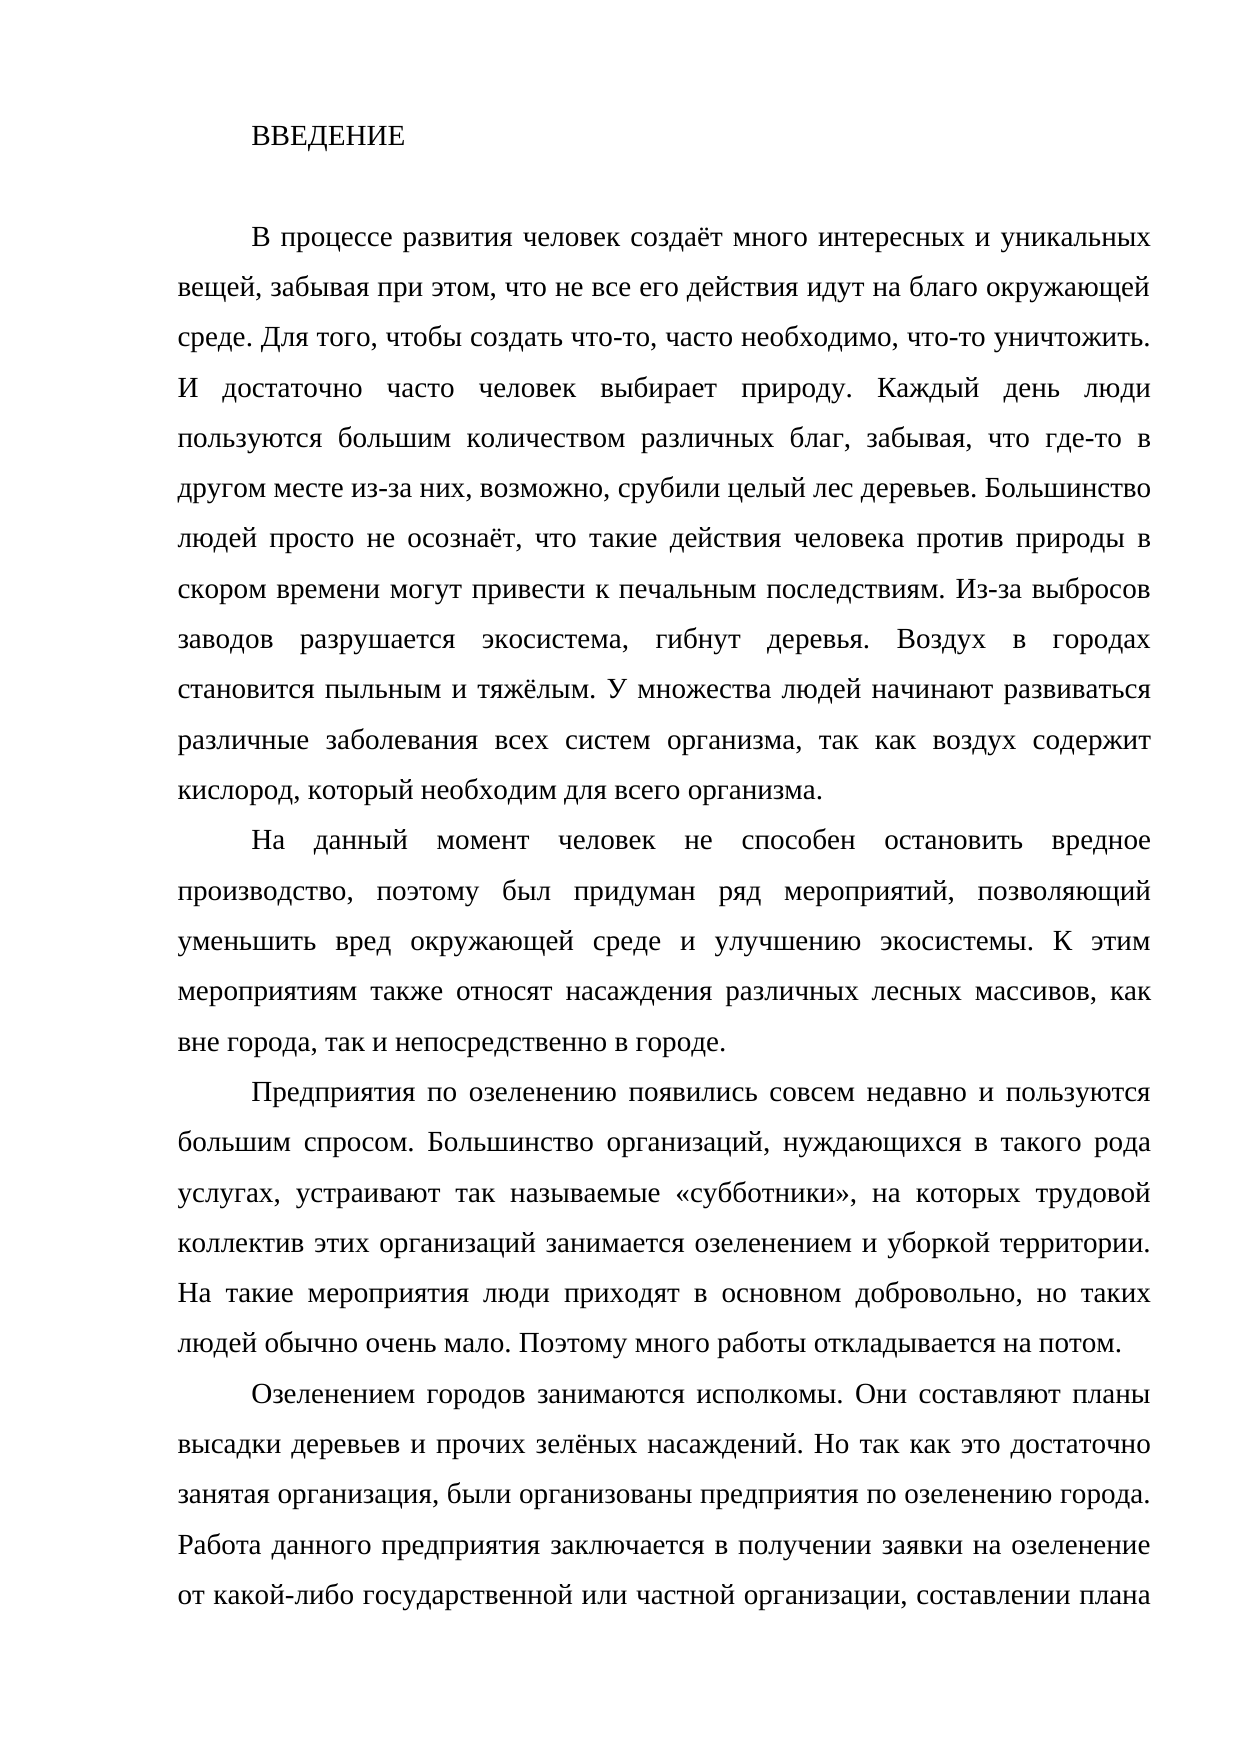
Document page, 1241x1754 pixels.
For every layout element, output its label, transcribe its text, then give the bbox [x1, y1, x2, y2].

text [177, 1376, 1152, 1611]
text ВВЕДЕНИЕ [177, 118, 1152, 152]
text Предприятия по озеленению появились совсем недавно и пользуются большим спросом. Большинство организаций, нуждающихся в такого рода услугах, устраивают так называемые «субботники», на которых трудовой коллектив этих организаций занимается озеленением и уборкой территории. На такие мероприятия люди приходят в основном добровольно, но таких людей обычно очень мало. Поэтому много работы откладывается на потом. [177, 1074, 1152, 1359]
text В процессе развития человек создаёт много интересных и уникальных вещей, забывая при этом, что не все его действия идут на благо окружающей среде. Для того, чтобы создать что-то, часто необходимо, что-то уничтожить. И достаточно часто человек выбирает природу. Каждый день люди пользуются большим количеством различных благ, забывая, что где-то в другом месте из-за них, возможно, срубили целый лес деревьев. Большинство людей просто не осознаёт, что такие действия человека против природы в скором времени могут привести к печальным последствиям. Из-за выбросов заводов разрушается экосистема, гибнут деревья. Воздух в городах становится пыльным и тяжёлым. У множества людей начинают развиваться различные заболевания всех систем организма, так как воздух содержит кислород, который необходим для всего организма. [177, 219, 1152, 806]
text На данный момент человек не способен остановить вредное производство, поэтому был придуман ряд мероприятий, позволяющий уменьшить вред окружающей среде и улучшению экосистемы. К этим мероприятиям также относят насаждения различных лесных массивов, как вне города, так и непосредственно в городе. [177, 822, 1152, 1057]
